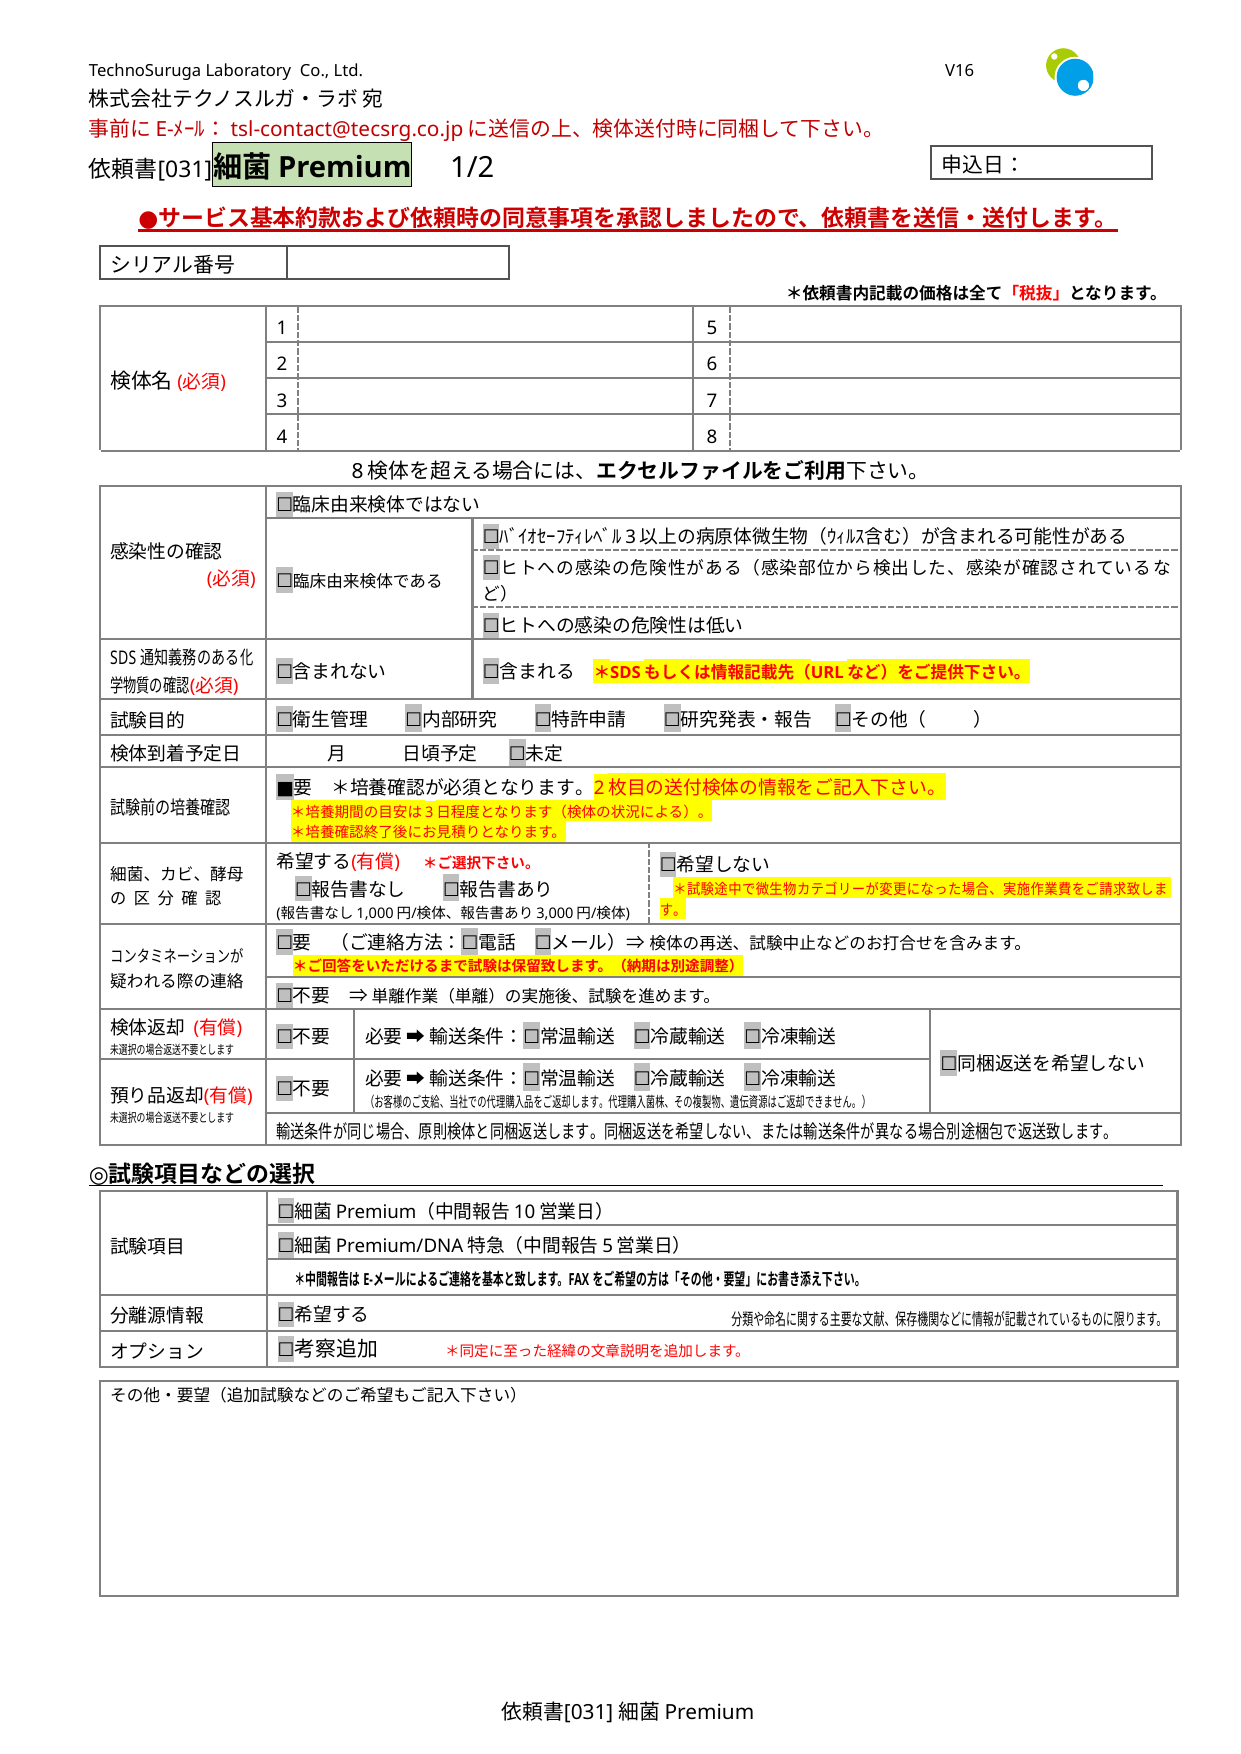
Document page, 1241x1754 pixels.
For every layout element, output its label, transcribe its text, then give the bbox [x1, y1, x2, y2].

table_cell 検体到着予定日 [101, 736, 265, 766]
table_cell 考察追加 ＊同定に至った経緯の文章説明を追加します。 [268, 1332, 1176, 1366]
table_cell 預り品返却(有償) 未選択の場合返送不要とします [101, 1060, 265, 1144]
table_cell 2 [267, 343, 298, 377]
table_cell 試験前の培養確認 [101, 768, 265, 842]
text ●サービス基本約款および依頼時の同意事項を承認しましたので、依頼書を送信・送付します。 [89, 203, 1167, 232]
table_cell 分離源情報 [101, 1296, 266, 1330]
table_cell コンタミネーションが 疑われる際の連絡 [101, 925, 265, 1008]
table_cell 臨床由来検体である [267, 519, 471, 638]
table_header 1 [267, 307, 298, 341]
table_cell 試験目的 [101, 700, 265, 734]
text 依頼書[031]細菌 Premium 1/2 [89, 142, 212, 187]
table_header その他・要望（追加試験などのご希望もご記入下さい） [101, 1382, 1176, 1594]
table_cell [730, 379, 1180, 413]
table_cell ﾊﾞｲｵｾｰﾌﾃｨﾚﾍﾞﾙ3以上の病原体微生物（ｳｨﾙｽ含む）が含まれる可能性がある [474, 519, 1180, 549]
table_cell [298, 343, 692, 377]
text ◎試験項目などの選択 [89, 1156, 1167, 1190]
table_cell オプション [101, 1332, 266, 1366]
table_cell 希望する [268, 1296, 719, 1330]
table_header [298, 307, 692, 341]
table_cell 4 [267, 415, 298, 449]
table_cell 不要 [267, 1060, 353, 1112]
table_cell 6 [694, 343, 730, 377]
table_cell [298, 379, 692, 413]
table_cell SDS通知義務のある化学物質の確認(必須) [101, 640, 265, 697]
picture [1046, 44, 1094, 97]
table_cell 8 [694, 415, 730, 449]
table_cell 必要 ➡ 輸送条件：常温輸送 冷蔵輸送 冷凍輸送 （お客様のご支給、当社での代理購入品をご返却します。代理購入菌株、その複製物、遺伝資源はご返却できません。） [355, 1060, 929, 1112]
table_cell 含まれない [267, 640, 471, 697]
table_header 細菌Premium（中間報告10営業日） [268, 1192, 1176, 1224]
table_cell 希望しない ＊試験途中で微生物カテゴリーが変更になった場合、実施作業費をご請求致します。 [649, 844, 1180, 922]
table_header シリアル番号 [101, 247, 286, 278]
table_cell 分類や命名に関する主要な文献、保存機関などに情報が記載されているものに限ります。 [719, 1296, 1176, 1330]
table_header 試験項目 [101, 1192, 266, 1294]
table_cell [730, 415, 1180, 449]
table_cell 細菌、カビ、酵母の区分確認 [101, 844, 265, 922]
table_cell 含まれる ＊SDSもしくは情報記載先（URLなど）をご提供下さい。 [474, 640, 1180, 697]
table_cell 細菌Premium/DNA特急（中間報告5営業日） [268, 1226, 1176, 1258]
table_cell 不要 ⇒ 単離作業（単離）の実施後、試験を進めます。 [267, 978, 1180, 1008]
table_cell ＊中間報告はE-メールによるご連絡を基本と致します。FAXをご希望の方は「その他・要望」にお書き添え下さい。 [268, 1260, 1176, 1294]
table_cell ヒトへの感染の危険性は低い [474, 606, 1180, 638]
text ＊依頼書内記載の価格は全て「税抜」となります。 [89, 280, 1167, 304]
table_cell 要 ＊培養確認が必須となります。2枚目の送付検体の情報をご記入下さい。 ＊培養期間の目安は3日程度となります（検体の状況による）。 ＊培養確認終了後にお見積りとなります。 [267, 768, 1180, 842]
table_header [288, 247, 508, 278]
table_cell 輸送条件が同じ場合、原則検体と同梱返送します。同梱返送を希望しない、または輸送条件が異なる場合別途梱包で返送致します。 [267, 1114, 1180, 1144]
table_cell 3 [267, 379, 298, 413]
table_cell 臨床由来検体ではない [267, 487, 1180, 517]
table_cell 7 [694, 379, 730, 413]
text 依頼書[031]細菌 Premium 1/2 [412, 142, 1167, 187]
table_cell 8検体を超える場合には、エクセルファイルをご利用下さい。 [101, 452, 1180, 485]
table_header [730, 307, 1180, 341]
table_header 5 [694, 307, 730, 341]
table_cell 必要 ➡ 輸送条件：常温輸送 冷蔵輸送 冷凍輸送 [355, 1010, 929, 1058]
table_cell 検体返却 (有償) 未選択の場合返送不要とします [101, 1010, 265, 1058]
picture [1079, 81, 1088, 90]
table_cell 同梱返送を希望しない [931, 1010, 1180, 1112]
table_cell 希望する(有償) ＊ご選択下さい。 報告書なし 報告書あり (報告書なし1,000円/検体、報告書あり3,000円/検体) [267, 844, 649, 922]
table_cell 不要 [267, 1010, 353, 1058]
table_cell 衛生管理 内部研究 特許申請 研究発表・報告 その他（ ） [267, 700, 1180, 734]
table_header 申込日： [932, 147, 1151, 178]
table_cell [298, 415, 692, 449]
table_cell ヒトへの感染の危険性がある（感染部位から検出した、感染が確認されているなど） [474, 549, 1180, 606]
table_cell 月 日頃予定 未定 [267, 736, 1180, 766]
table_cell [730, 343, 1180, 377]
table_cell 要 （ご連絡方法：電話 メール）⇒ 検体の再送、試験中止などのお打合せを含みます。 ＊ご回答をいただけるまで試験は保留致します。（納期は別途調整） [267, 925, 1180, 976]
table_header 検体名 (必須) [101, 307, 265, 449]
table_cell 感染性の確認 (必須) [101, 487, 265, 638]
